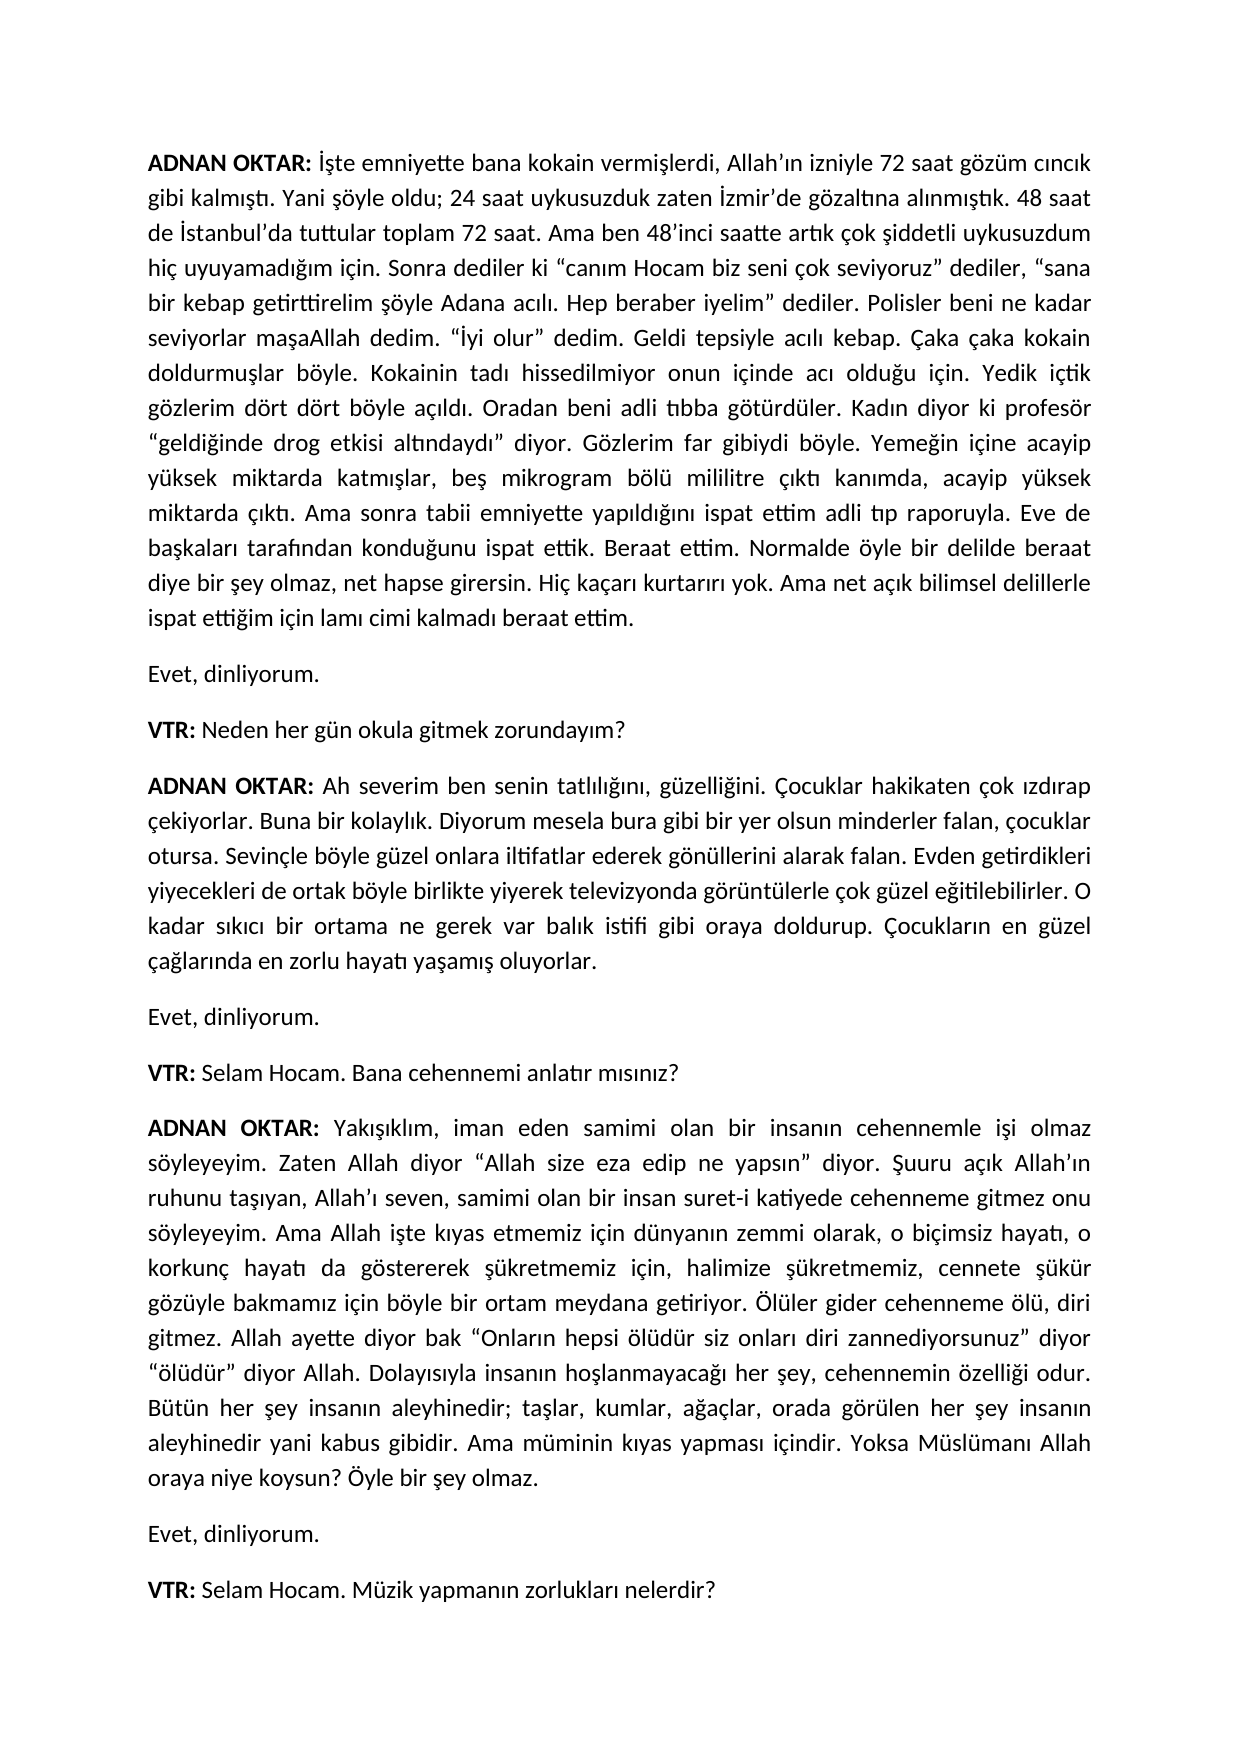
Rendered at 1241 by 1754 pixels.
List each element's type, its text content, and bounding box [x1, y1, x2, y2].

text ADNAN OKTAR: Ah severim ben senin tatlılığını, güzelliğini. Çocuklar hakikaten çok ızdırap çekiyorlar. Buna bir kolaylık. Diyorum mesela bura gibi bir yer olsun minderler falan, çocuklar otursa. Sevinçle böyle güzel onlara iltifatlar ederek gönüllerini alarak falan. Evden getirdikleri yiyecekleri de ortak böyle birlikte yiyerek televizyonda görüntülerle çok güzel eğitilebilirler. O kadar sıkıcı bir ortama ne gerek var balık istifi gibi oraya doldurup. Çocukların en güzel çağlarında en zorlu hayatı yaşamış oluyorlar. [148, 770, 1093, 976]
text ADNAN OKTAR: İşte emniyette bana kokain vermişlerdi, Allah’ın izniyle 72 saat gözüm cıncık gibi kalmıştı. Yani şöyle oldu; 24 saat uykusuzduk zaten İzmir’de gözaltına alınmıştık. 48 saat de İstanbul’da tuttular toplam 72 saat. Ama ben 48’inci saatte artık çok şiddetli uykusuzdum hiç uyuyamadığım için. Sonra dediler ki “canım Hocam biz seni çok seviyoruz” dediler, “sana bir kebap getirttirelim şöyle Adana acılı. Hep beraber iyelim” dediler. Polisler beni ne kadar seviyorlar maşaAllah dedim. “İyi olur” dedim. Geldi tepsiyle acılı kebap. Çaka çaka kokain doldurmuşlar böyle. Kokainin tadı hissedilmiyor onun içinde acı olduğu için. Yedik içtik gözlerim dört dört böyle açıldı. Oradan beni adli tıbba götürdüler. Kadın diyor ki profesör “geldiğinde drog etkisi altındaydı” diyor. Gözlerim far gibiydi böyle. Yemeğin içine acayip yüksek miktarda katmışlar, beş mikrogram bölü mililitre çıktı kanımda, acayip yüksek miktarda çıktı. Ama sonra tabii emniyette yapıldığını ispat ettim adli tıp raporuyla. Eve de başkaları tarafından konduğunu ispat ettik. Beraat ettim. Normalde öyle bir delilde beraat diye bir şey olmaz, net hapse girersin. Hiç kaçarı kurtarırı yok. Ama net açık bilimsel delillerle ispat ettiğim için lamı cimi kalmadı beraat ettim. [148, 148, 1093, 633]
text Evet, dinliyorum. [148, 1518, 1093, 1549]
text Evet, dinliyorum. [148, 658, 1093, 689]
text VTR: Selam Hocam. Müzik yapmanın zorlukları nelerdir? [148, 1574, 1093, 1605]
text VTR: Selam Hocam. Bana cehennemi anlatır mısınız? [148, 1057, 1093, 1087]
text ADNAN OKTAR: Yakışıklım, iman eden samimi olan bir insanın cehennemle işi olmaz söyleyeyim. Zaten Allah diyor “Allah size eza edip ne yapsın” diyor. Şuuru açık Allah’ın ruhunu taşıyan, Allah’ı seven, samimi olan bir insan suret-i katiyede cehenneme gitmez onu söyleyeyim. Ama Allah işte kıyas etmemiz için dünyanın zemmi olarak, o biçimsiz hayatı, o korkunç hayatı da göstererek şükretmemiz için, halimize şükretmemiz, cennete şükür gözüyle bakmamız için böyle bir ortam meydana getiriyor. Ölüler gider cehenneme ölü, diri gitmez. Allah ayette diyor bak “Onların hepsi ölüdür siz onları diri zannediyorsunuz” diyor “ölüdür” diyor Allah. Dolayısıyla insanın hoşlanmayacağı her şey, cehennemin özelliği odur. Bütün her şey insanın aleyhinedir; taşlar, kumlar, ağaçlar, orada görülen her şey insanın aleyhinedir yani kabus gibidir. Ama müminin kıyas yapması içindir. Yoksa Müslümanı Allah oraya niye koysun? Öyle bir şey olmaz. [148, 1113, 1093, 1493]
text VTR: Neden her gün okula gitmek zorundayım? [148, 714, 1093, 745]
text Evet, dinliyorum. [148, 1001, 1093, 1031]
